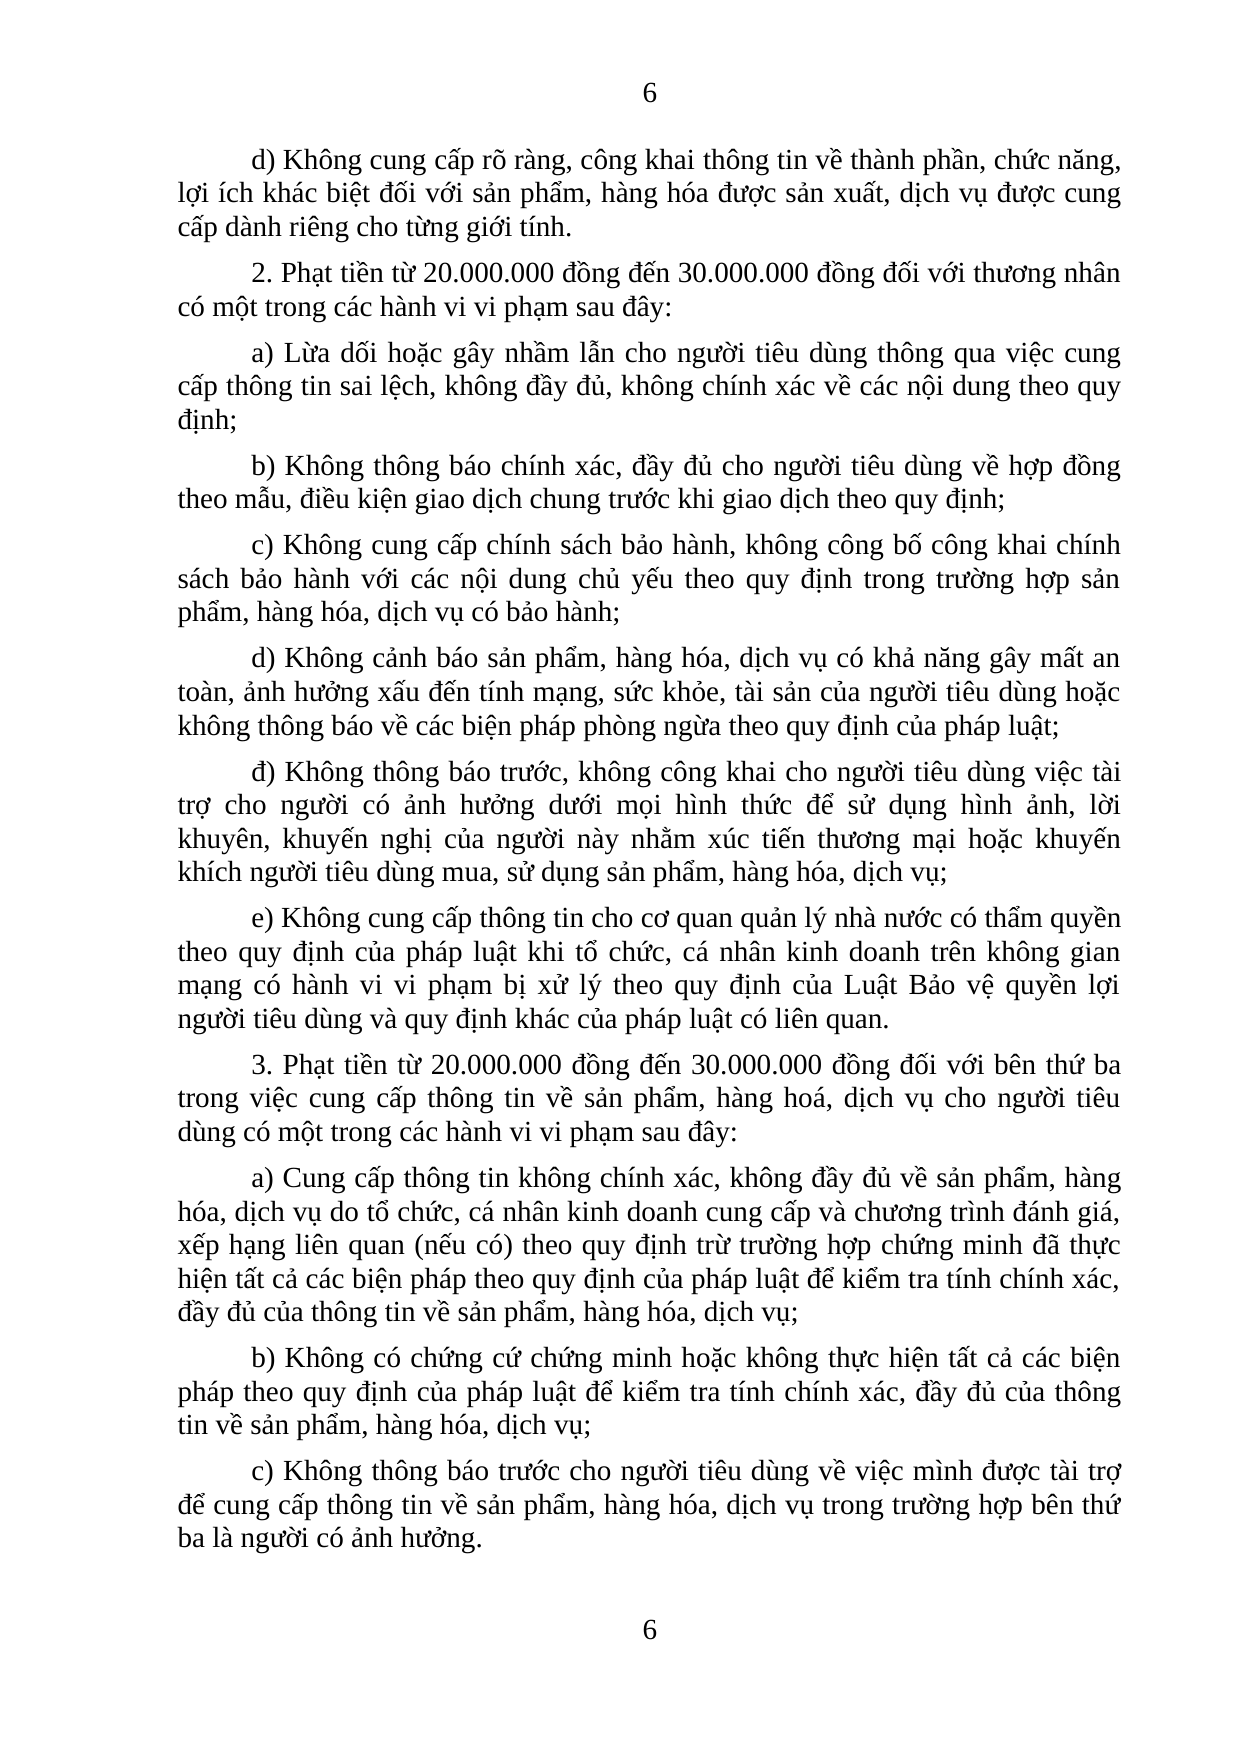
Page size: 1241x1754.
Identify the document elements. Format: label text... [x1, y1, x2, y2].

text c) Không thông báo trước cho người tiêu dùng về việc mình được tài trợ để cung cấp thông tin về sản phẩm, hàng hóa, dịch vụ trong trường hợp bên thứ ba là người có ảnh hưởng. [177, 1453, 1122, 1554]
text e) Không cung cấp thông tin cho cơ quan quản lý nhà nước có thẩm quyền theo quy định của pháp luật khi tổ chức, cá nhân kinh doanh trên không gian mạng có hành vi vi phạm bị xử lý theo quy định của Luật Bảo vệ quyền lợi người tiêu dùng và quy định khác của pháp luật có liên quan. [177, 900, 1122, 1034]
text d) Không cảnh báo sản phẩm, hàng hóa, dịch vụ có khả năng gây mất an toàn, ảnh hưởng xấu đến tính mạng, sức khỏe, tài sản của người tiêu dùng hoặc không thông báo về các biện pháp phòng ngừa theo quy định của pháp luật; [177, 641, 1122, 741]
text 3. Phạt tiền từ 20.000.000 đồng đến 30.000.000 đồng đối với bên thứ ba trong việc cung cấp thông tin về sản phẩm, hàng hoá, dịch vụ cho người tiêu dùng có một trong các hành vi vi phạm sau đây: [177, 1047, 1122, 1148]
text a) Cung cấp thông tin không chính xác, không đầy đủ về sản phẩm, hàng hóa, dịch vụ do tổ chức, cá nhân kinh doanh cung cấp và chương trình đánh giá, xếp hạng liên quan (nếu có) theo quy định trừ trường hợp chứng minh đã thực hiện tất cả các biện pháp theo quy định của pháp luật để kiểm tra tính chính xác, đầy đủ của thông tin về sản phẩm, hàng hóa, dịch vụ; [177, 1160, 1122, 1328]
text 2. Phạt tiền từ 20.000.000 đồng đến 30.000.000 đồng đối với thương nhân có một trong các hành vi vi phạm sau đây: [177, 255, 1122, 322]
text b) Không thông báo chính xác, đầy đủ cho người tiêu dùng về hợp đồng theo mẫu, điều kiện giao dịch chung trước khi giao dịch theo quy định; [177, 448, 1122, 515]
text b) Không có chứng cứ chứng minh hoặc không thực hiện tất cả các biện pháp theo quy định của pháp luật để kiểm tra tính chính xác, đầy đủ của thông tin về sản phẩm, hàng hóa, dịch vụ; [177, 1340, 1122, 1441]
text c) Không cung cấp chính sách bảo hành, không công bố công khai chính sách bảo hành với các nội dung chủ yếu theo quy định trong trường hợp sản phẩm, hàng hóa, dịch vụ có bảo hành; [177, 527, 1122, 628]
text đ) Không thông báo trước, không công khai cho người tiêu dùng việc tài trợ cho người có ảnh hưởng dưới mọi hình thức để sử dụng hình ảnh, lời khuyên, khuyến nghị của người này nhằm xúc tiến thương mại hoặc khuyến khích người tiêu dùng mua, sử dụng sản phẩm, hàng hóa, dịch vụ; [177, 754, 1122, 888]
text a) Lừa dối hoặc gây nhầm lẫn cho người tiêu dùng thông qua việc cung cấp thông tin sai lệch, không đầy đủ, không chính xác về các nội dung theo quy định; [177, 335, 1122, 435]
text d) Không cung cấp rõ ràng, công khai thông tin về thành phần, chức năng, lợi ích khác biệt đối với sản phẩm, hàng hóa được sản xuất, dịch vụ được cung cấp dành riêng cho từng giới tính. [177, 142, 1122, 243]
